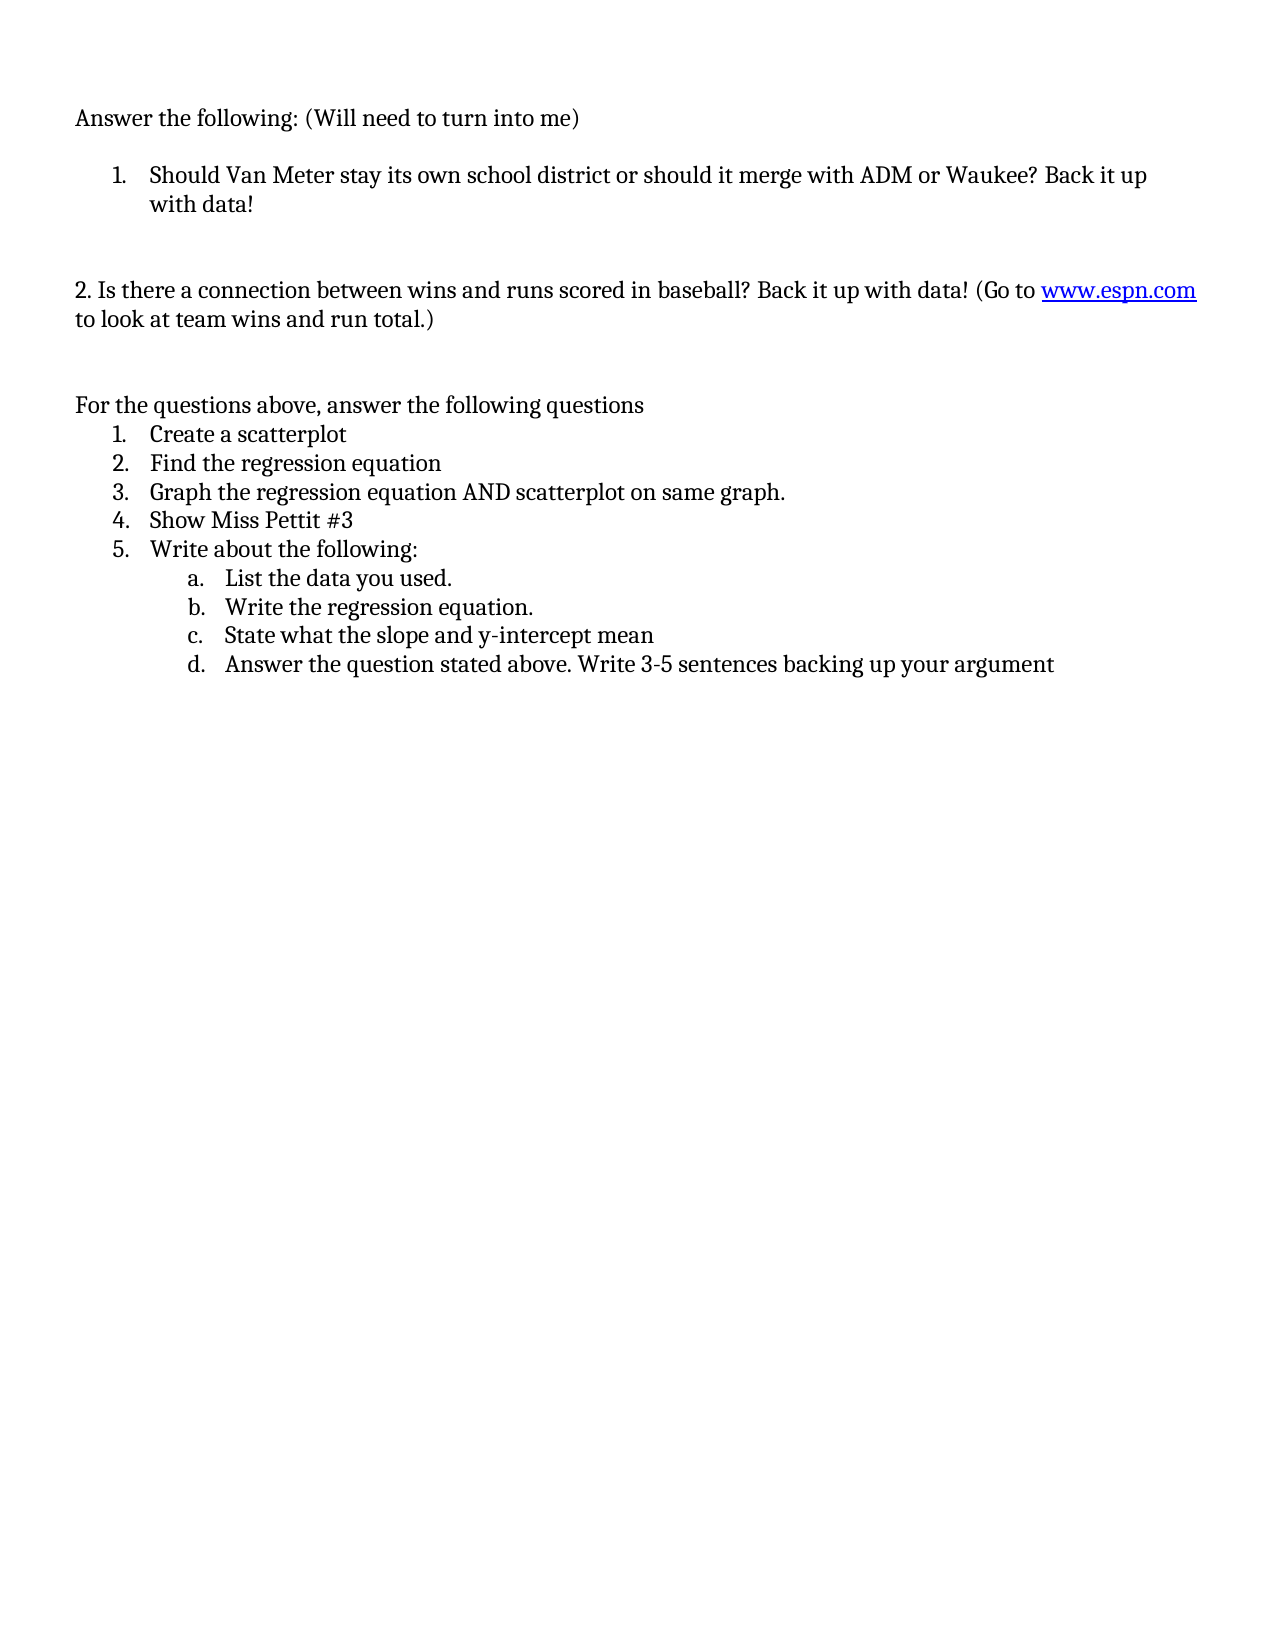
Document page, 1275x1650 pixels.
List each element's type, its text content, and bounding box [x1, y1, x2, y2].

list Show Miss Pettit #3 [112, 506, 1200, 535]
list Should Van Meter stay its own school district or should it merge with ADM or Waukee? Back it up with data! [112, 161, 1200, 219]
list Write the regression equation. [187, 592, 1200, 621]
list Create a scatterplot [112, 420, 1200, 449]
list State what the slope and y-intercept mean [187, 621, 1200, 650]
text For the questions above, answer the following questions [75, 391, 1200, 420]
list Answer the question stated above. Write 3-5 sentences backing up your argument [187, 650, 1200, 679]
list List the data you used. [187, 564, 1200, 592]
text 2. Is there a connection between wins and runs scored in baseball? Back it up with data! (Go to www.espn.com to look at team wins and run total.) [75, 276, 1200, 334]
list Find the regression equation [112, 449, 1200, 477]
list Write about the following: [112, 535, 1200, 564]
text Answer the following: (Will need to turn into me) [75, 104, 1200, 132]
list Graph the regression equation AND scatterplot on same graph. [112, 477, 1200, 506]
